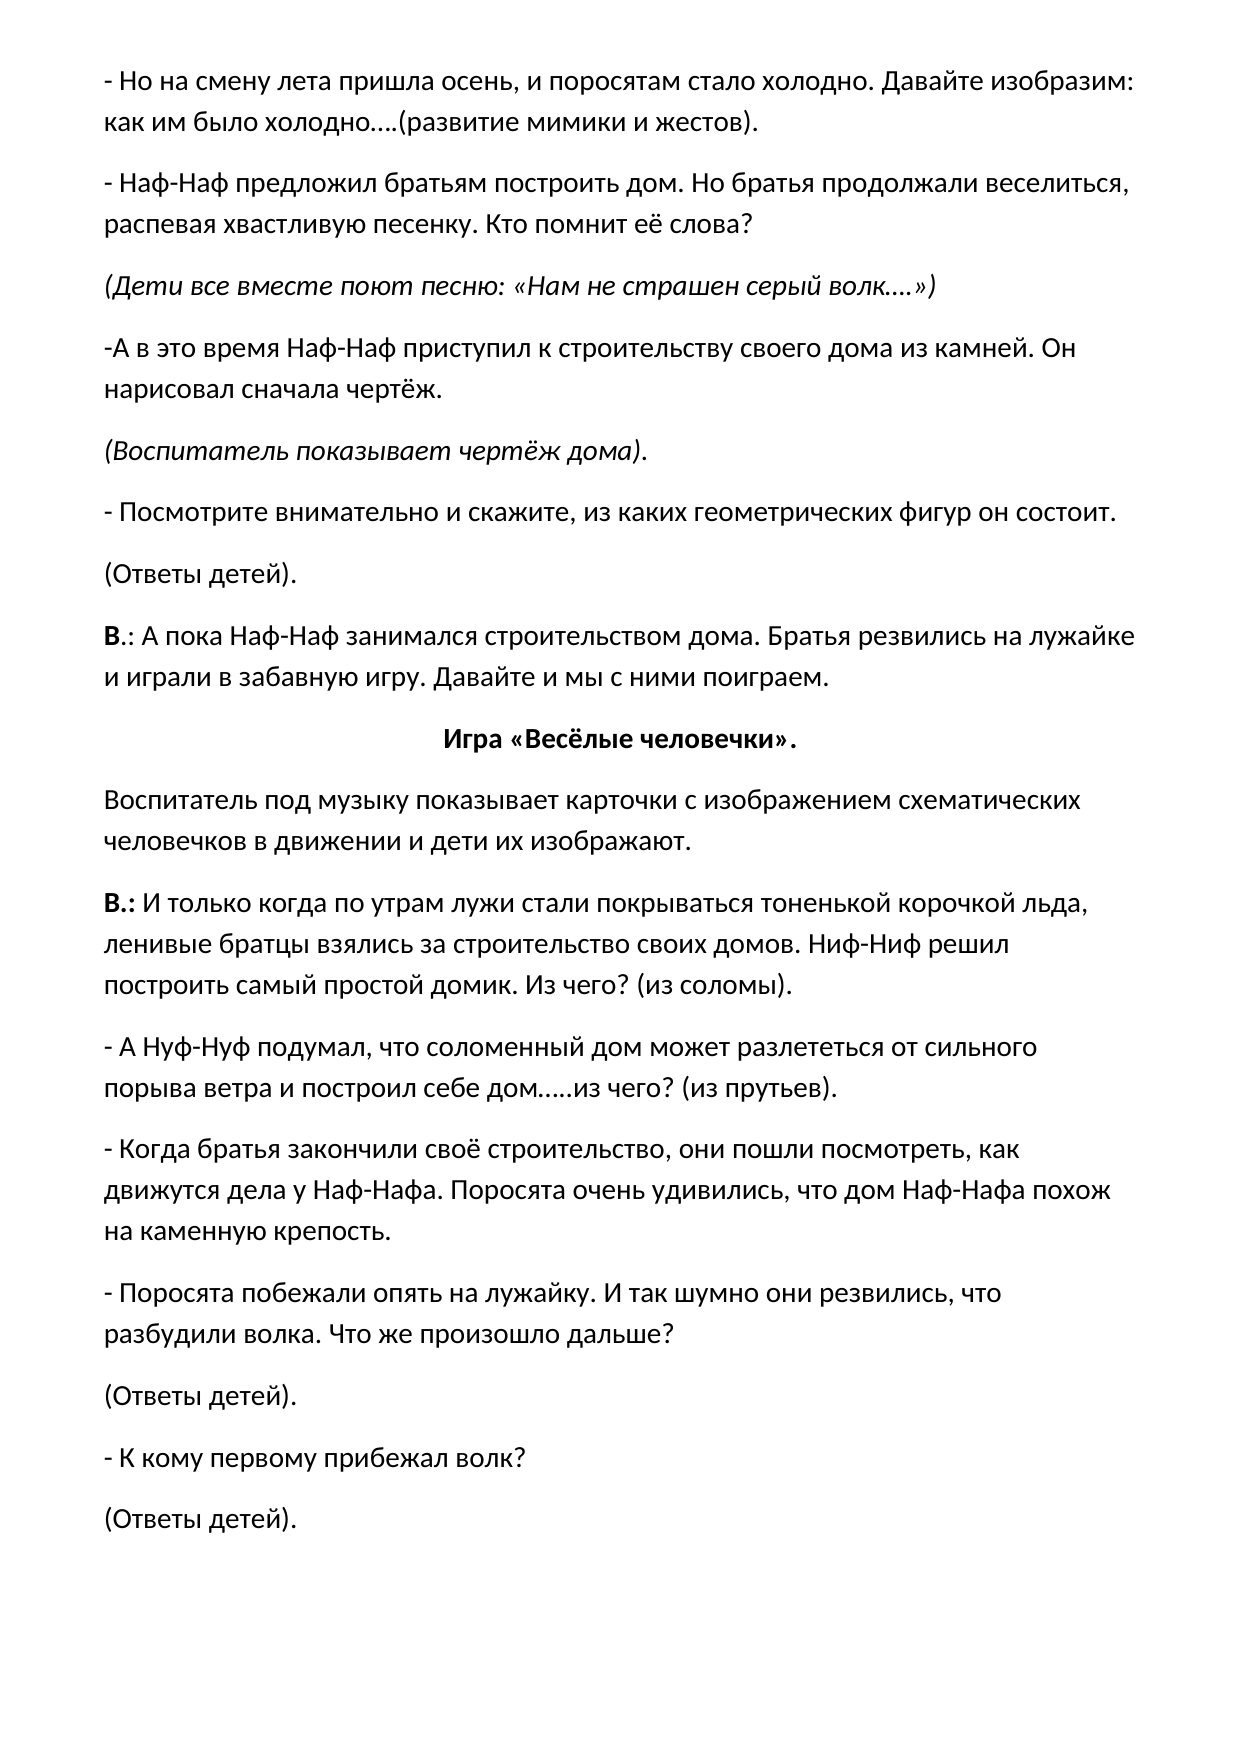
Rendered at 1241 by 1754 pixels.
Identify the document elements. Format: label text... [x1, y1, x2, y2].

text Воспитатель под музыку показывает карточки с изображением схематических человечков в движении и дети их изображают. [103, 781, 1137, 858]
text Игра «Весёлые человечки». [103, 720, 1137, 755]
text (Дети все вместе поют песню: «Нам не страшен серый волк….») [103, 267, 1137, 303]
text - Посмотрите внимательно и скажите, из каких геометрических фигур он состоит. [103, 493, 1137, 529]
text - Но на смену лета пришла осень, и поросятам стало холодно. Давайте изобразим: как им было холодно….(развитие мимики и жестов). [103, 62, 1137, 138]
text - А Нуф-Нуф подумал, что соломенный дом может разлететься от сильного порыва ветра и построил себе дом…..из чего? (из прутьев). [103, 1028, 1137, 1104]
text (Ответы детей). [103, 1500, 1137, 1536]
text (Ответы детей). [103, 1377, 1137, 1412]
text В.: И только когда по утрам лужи стали покрываться тоненькой корочкой льда, ленивые братцы взялись за строительство своих домов. Ниф-Ниф решил построить самый простой домик. Из чего? (из соломы). [103, 884, 1137, 1002]
text - Наф-Наф предложил братьям построить дом. Но братья продолжали веселиться, распевая хвастливую песенку. Кто помнит её слова? [103, 164, 1137, 241]
text (Воспитатель показывает чертёж дома). [103, 432, 1137, 467]
text (Ответы детей). [103, 555, 1137, 591]
text - К кому первому прибежал волк? [103, 1439, 1137, 1474]
text -А в это время Наф-Наф приступил к строительству своего дома из камней. Он нарисовал сначала чертёж. [103, 329, 1137, 406]
text В.: А пока Наф-Наф занимался строительством дома. Братья резвились на лужайке и играли в забавную игру. Давайте и мы с ними поиграем. [103, 617, 1137, 693]
text - Поросята побежали опять на лужайку. И так шумно они резвились, что разбудили волка. Что же произошло дальше? [103, 1274, 1137, 1351]
text - Когда братья закончили своё строительство, они пошли посмотреть, как движутся дела у Наф-Нафа. Поросята очень удивились, что дом Наф-Нафа похож на каменную крепость. [103, 1131, 1137, 1248]
